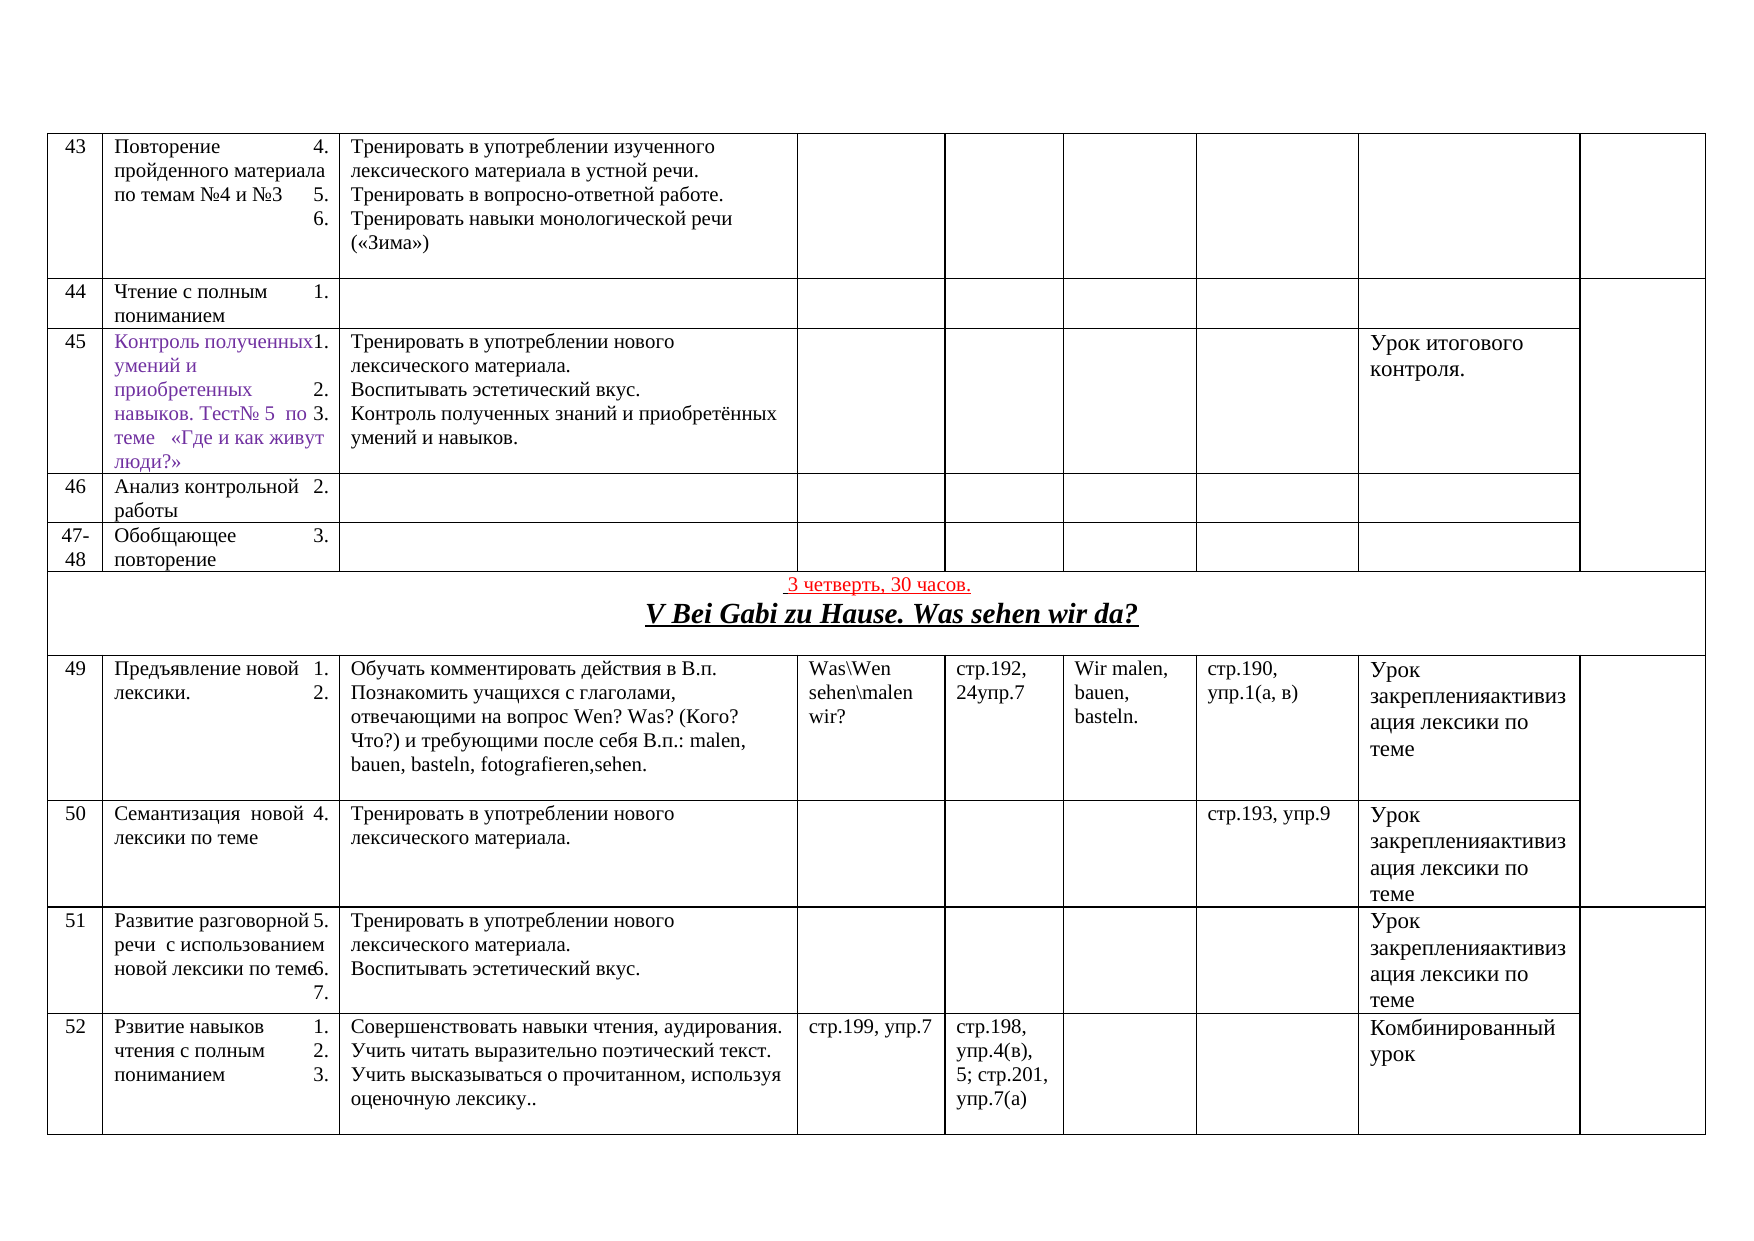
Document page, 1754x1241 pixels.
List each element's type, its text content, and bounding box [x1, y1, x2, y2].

table_cell [1064, 908, 1196, 1013]
table_cell [1064, 474, 1196, 522]
table_cell Тренировать в употреблении нового лексического материала. Воспитывать эстетический вкус. [340, 908, 797, 1013]
table_cell [1064, 329, 1196, 473]
table_cell стр.192, 24упр.7 [946, 656, 1063, 800]
table_cell [798, 523, 944, 571]
table_cell [1359, 523, 1579, 571]
table_cell [1197, 908, 1358, 1013]
table_cell 47-48 [48, 523, 102, 571]
table_cell Повторение пройденного материала по темам №4 и №3 [103, 134, 339, 278]
table_cell [1359, 134, 1579, 278]
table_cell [340, 134, 797, 278]
table_cell [946, 908, 1063, 1013]
table_cell Тренировать в употреблении нового лексического материала. Воспитывать эстетический вкус. Контроль полученных знаний и приобретённых умений и навыков. [340, 329, 797, 473]
table_cell [798, 279, 944, 327]
table_cell [946, 523, 1063, 571]
table_cell Семантизация новой лексики по теме [103, 801, 339, 906]
table_cell [798, 474, 944, 522]
table_cell 44 [48, 279, 102, 327]
table_cell 51 [48, 908, 102, 1013]
table_cell [1359, 474, 1579, 522]
table_cell Контроль полученных умений и приобретенных навыков. Тест№ 5 по теме «Где и как живут люди?» [103, 329, 339, 473]
table_cell [1581, 134, 1705, 278]
table_cell 43 [48, 134, 102, 278]
table_cell [1064, 523, 1196, 571]
table_cell [1197, 279, 1358, 327]
table_cell [1064, 279, 1196, 327]
table_cell [1064, 134, 1196, 278]
table_cell [1064, 1014, 1196, 1134]
table_cell стр.190, упр.1(а, в) [1197, 656, 1358, 800]
table_cell Комбинированный урок [1359, 1014, 1579, 1134]
table_cell [798, 908, 944, 1013]
table_cell [1581, 279, 1705, 571]
table_cell 46 [48, 474, 102, 522]
table_cell [1197, 329, 1358, 473]
table_cell [946, 474, 1063, 522]
table_cell [1064, 801, 1196, 906]
table_cell Обобщающее повторение [103, 523, 339, 571]
table_cell [798, 134, 944, 278]
table_cell 52 [48, 1014, 102, 1134]
table_cell [340, 523, 797, 571]
table_cell стр.193, упр.9 [1197, 801, 1358, 906]
table_cell 3 четверть, 30 часов. V Bei Gabi zu Hause. Was sehen wir da? [48, 572, 1705, 654]
table_cell [1581, 656, 1705, 906]
table_cell Урок закрепленияактивизация лексики по теме [1359, 801, 1579, 906]
table_cell стр.198, упр.4(в), 5; стр.201, упр.7(а) [946, 1014, 1063, 1134]
table_cell [340, 279, 797, 327]
table_cell [946, 279, 1063, 327]
table_cell 49 [48, 656, 102, 800]
table_cell Анализ контрольной работы [103, 474, 339, 522]
table_cell [1197, 134, 1358, 278]
table_cell Урок закрепленияактивизация лексики по теме [1359, 908, 1579, 1013]
table_cell Was\Wen sehen\malen wir? [798, 656, 944, 800]
table_cell [340, 474, 797, 522]
table_cell 45 [48, 329, 102, 473]
table_cell [946, 329, 1063, 473]
table_cell стр.199, упр.7 [798, 1014, 944, 1134]
table_cell [798, 329, 944, 473]
table_cell [798, 801, 944, 906]
table_cell Обучать комментировать действия в В.п. Познакомить учащихся с глаголами, отвечающими на вопрос Wen? Was? (Кого? Что?) и требующими после себя В.п.: malen, bauen, basteln, fotografieren,sehen. [340, 656, 797, 800]
table_cell Тренировать в употреблении нового лексического материала. [340, 801, 797, 906]
table_cell Wir malen, bauen, basteln. [1064, 656, 1196, 800]
table_cell Развитие разговорной речи с использованием новой лексики по теме [103, 908, 339, 1013]
table_cell Урок закрепленияактивизация лексики по теме [1359, 656, 1579, 800]
table_cell [1197, 1014, 1358, 1134]
table_cell Рзвитие навыков чтения с полным пониманием [103, 1014, 339, 1134]
table_cell [946, 801, 1063, 906]
table_cell Предъявление новой лексики. [103, 656, 339, 800]
table_cell [1581, 908, 1705, 1134]
table_cell Урок итогового контроля. [1359, 329, 1579, 473]
table_cell [1197, 523, 1358, 571]
table_cell [1197, 474, 1358, 522]
table_cell Чтение с полным пониманием [103, 279, 339, 327]
table_cell Совершенствовать навыки чтения, аудирования. Учить читать выразительно поэтический текст. Учить высказываться о прочитанном, используя оценочную лексику.. [340, 1014, 797, 1134]
table_cell [946, 134, 1063, 278]
table_cell 50 [48, 801, 102, 906]
table_cell [1359, 279, 1579, 327]
